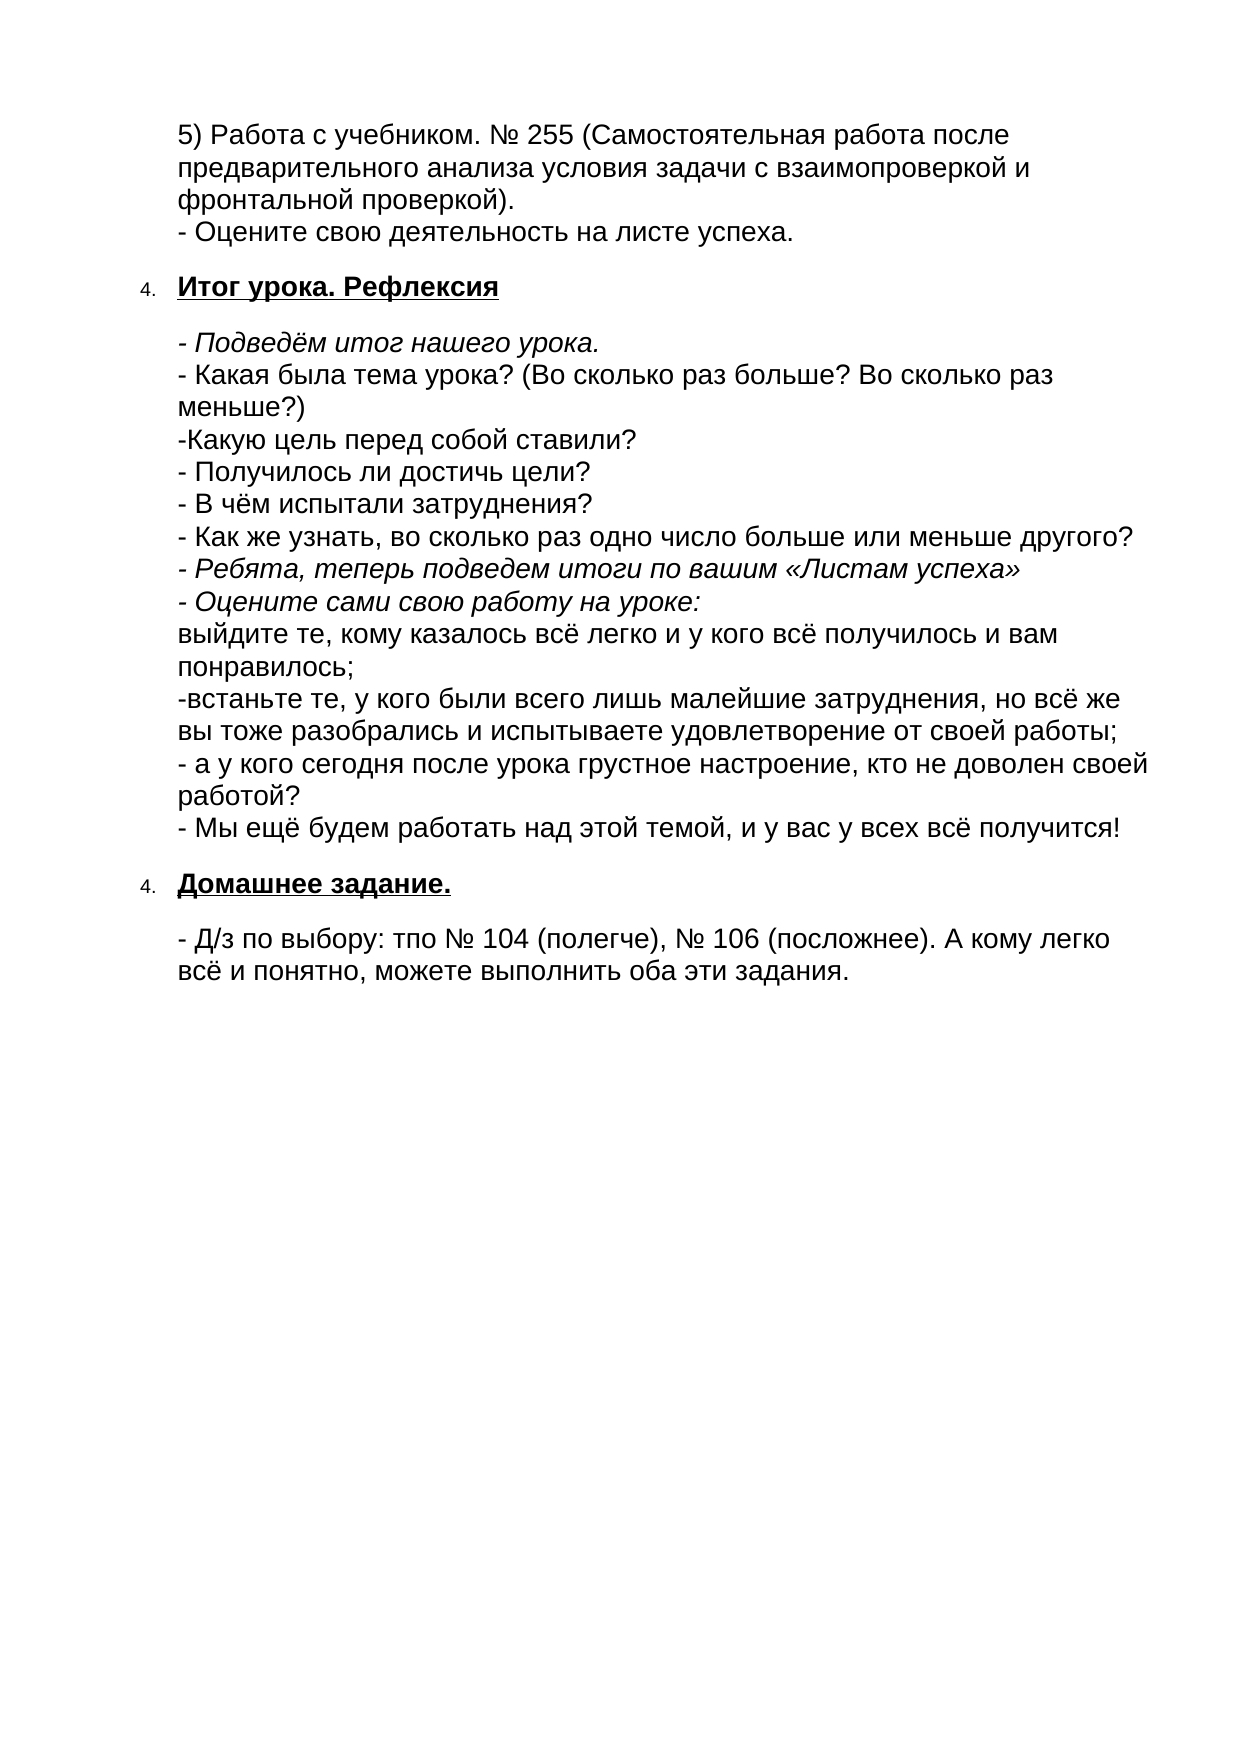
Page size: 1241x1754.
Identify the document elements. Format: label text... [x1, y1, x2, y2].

text -Какую цель перед собой ставили? [177, 423, 1152, 455]
text выйдите те, кому казалось всё легко и у кого всё получилось и вам понравилось; [177, 617, 1152, 682]
text - Д/з по выбору: тпо № 104 (полегче), № 106 (посложнее). А кому легко всё и понятно, можете выполнить оба эти задания. [177, 922, 1152, 986]
text - Как же узнать, во сколько раз одно число больше или меньше другого? [177, 520, 1152, 552]
text - Мы ещё будем работать над этой темой, и у вас у всех всё получится! [177, 811, 1152, 844]
text - Ребята, теперь подведем итоги по вашим «Листам успеха» [177, 552, 1152, 585]
text - Подведём итог нашего урока. [177, 326, 1152, 358]
text - Получилось ли достичь цели? [177, 455, 1152, 487]
list Домашнее задание. [140, 867, 1152, 899]
list Итог урока. Рефлексия [140, 270, 1152, 303]
text -встаньте те, у кого были всего лишь малейшие затруднения, но всё же вы тоже разобрались и испытываете удовлетворение от своей работы; [177, 682, 1152, 747]
text 5) Работа с учебником. № 255 (Самостоятельная работа после предварительного анализа условия задачи с взаимопроверкой и фронтальной проверкой). [177, 118, 1152, 215]
text - а у кого сегодня после урока грустное настроение, кто не доволен своей работой? [177, 747, 1152, 811]
text - В чём испытали затруднения? [177, 487, 1152, 520]
text - Оцените сами свою работу на уроке: [177, 585, 1152, 617]
text - Какая была тема урока? (Во сколько раз больше? Во сколько раз меньше?) [177, 358, 1152, 423]
text - Оцените свою деятельность на листе успеха. [177, 215, 1152, 248]
